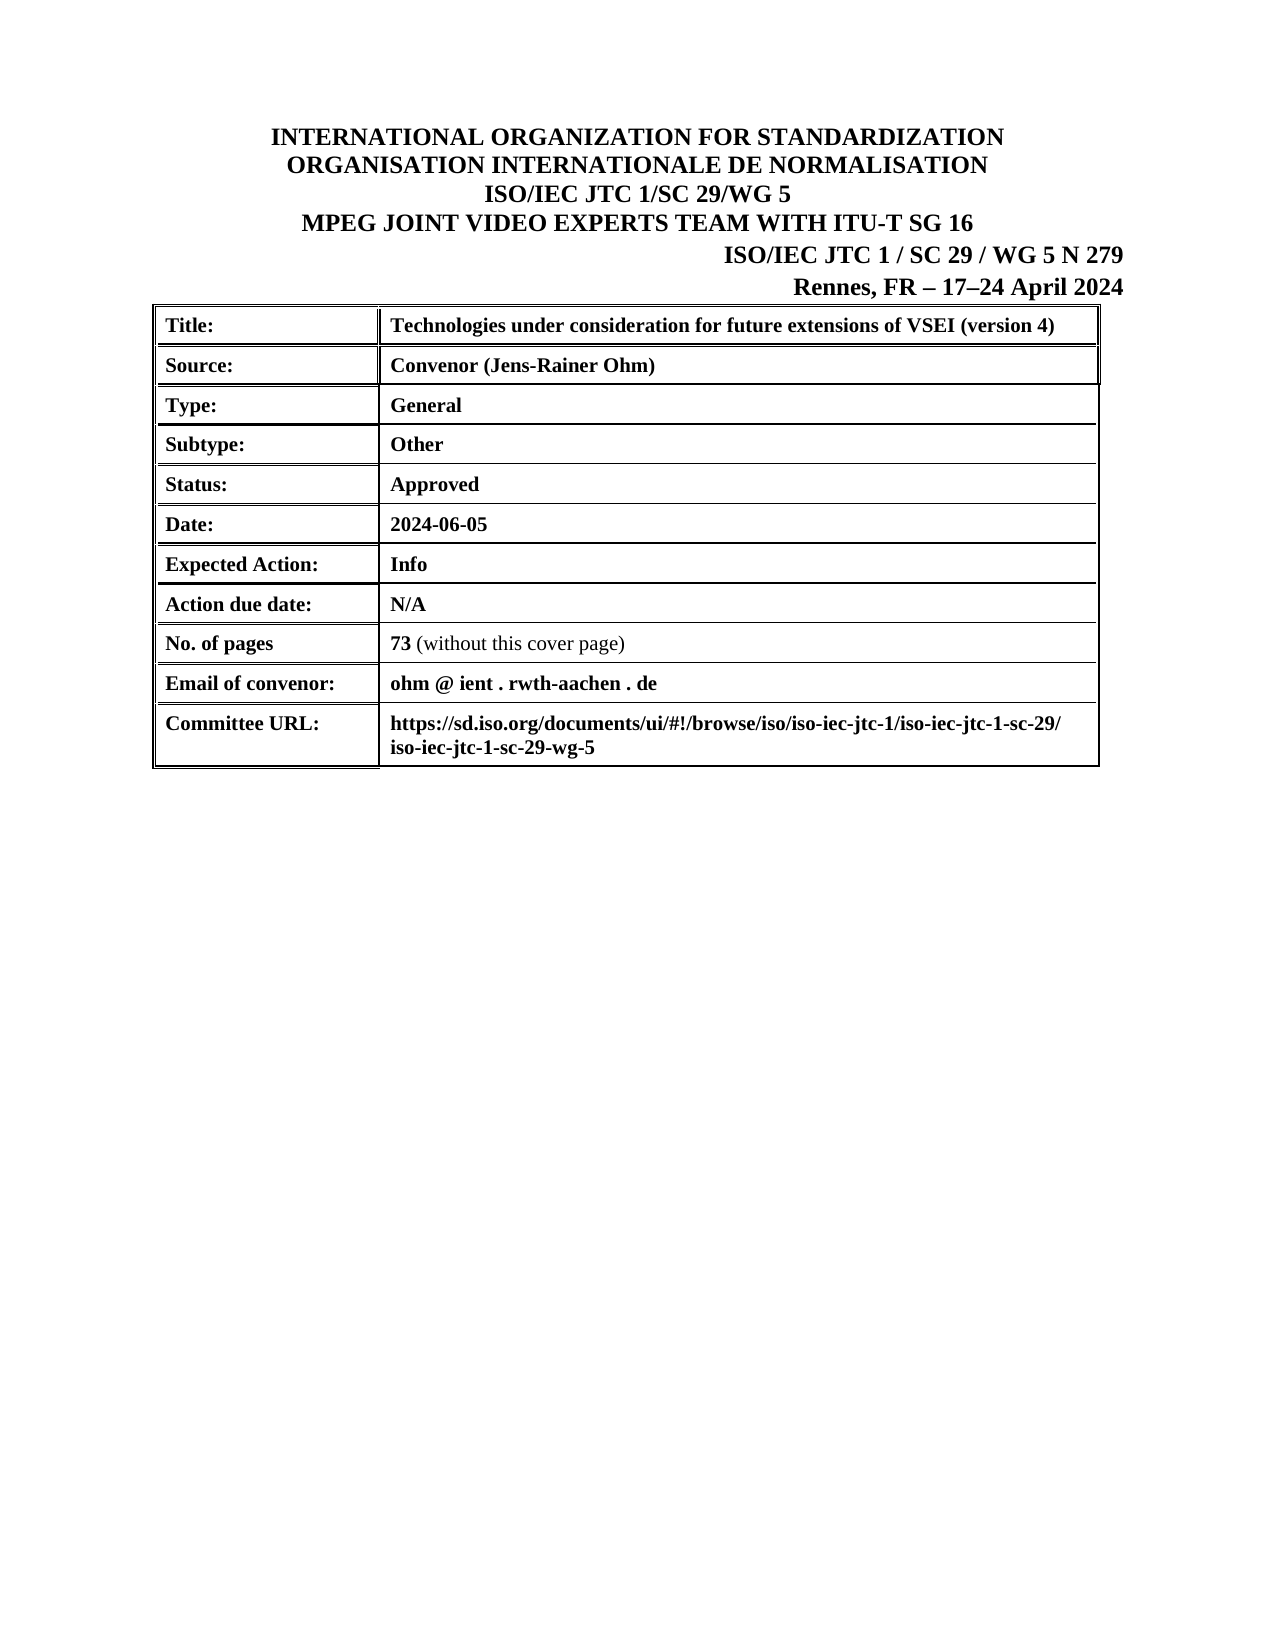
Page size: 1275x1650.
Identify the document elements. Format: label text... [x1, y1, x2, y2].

table_cell ISO/IEC JTC 1 / SC 29 / WG 5 N 279 [150, 238, 1125, 270]
table_cell [150, 302, 1125, 770]
table_header INTERNATIONAL ORGANIZATION FOR STANDARDIZATION ORGANISATION INTERNATIONALE DE NORMALISATION ISO/IEC JTC 1/SC 29/WG 5 MPEG JOINT VIDEO EXPERTS TEAM WITH ITU-T SG 16 [150, 120, 1125, 238]
table_cell Rennes, FR – 17–24 April 2024 [150, 270, 1125, 302]
